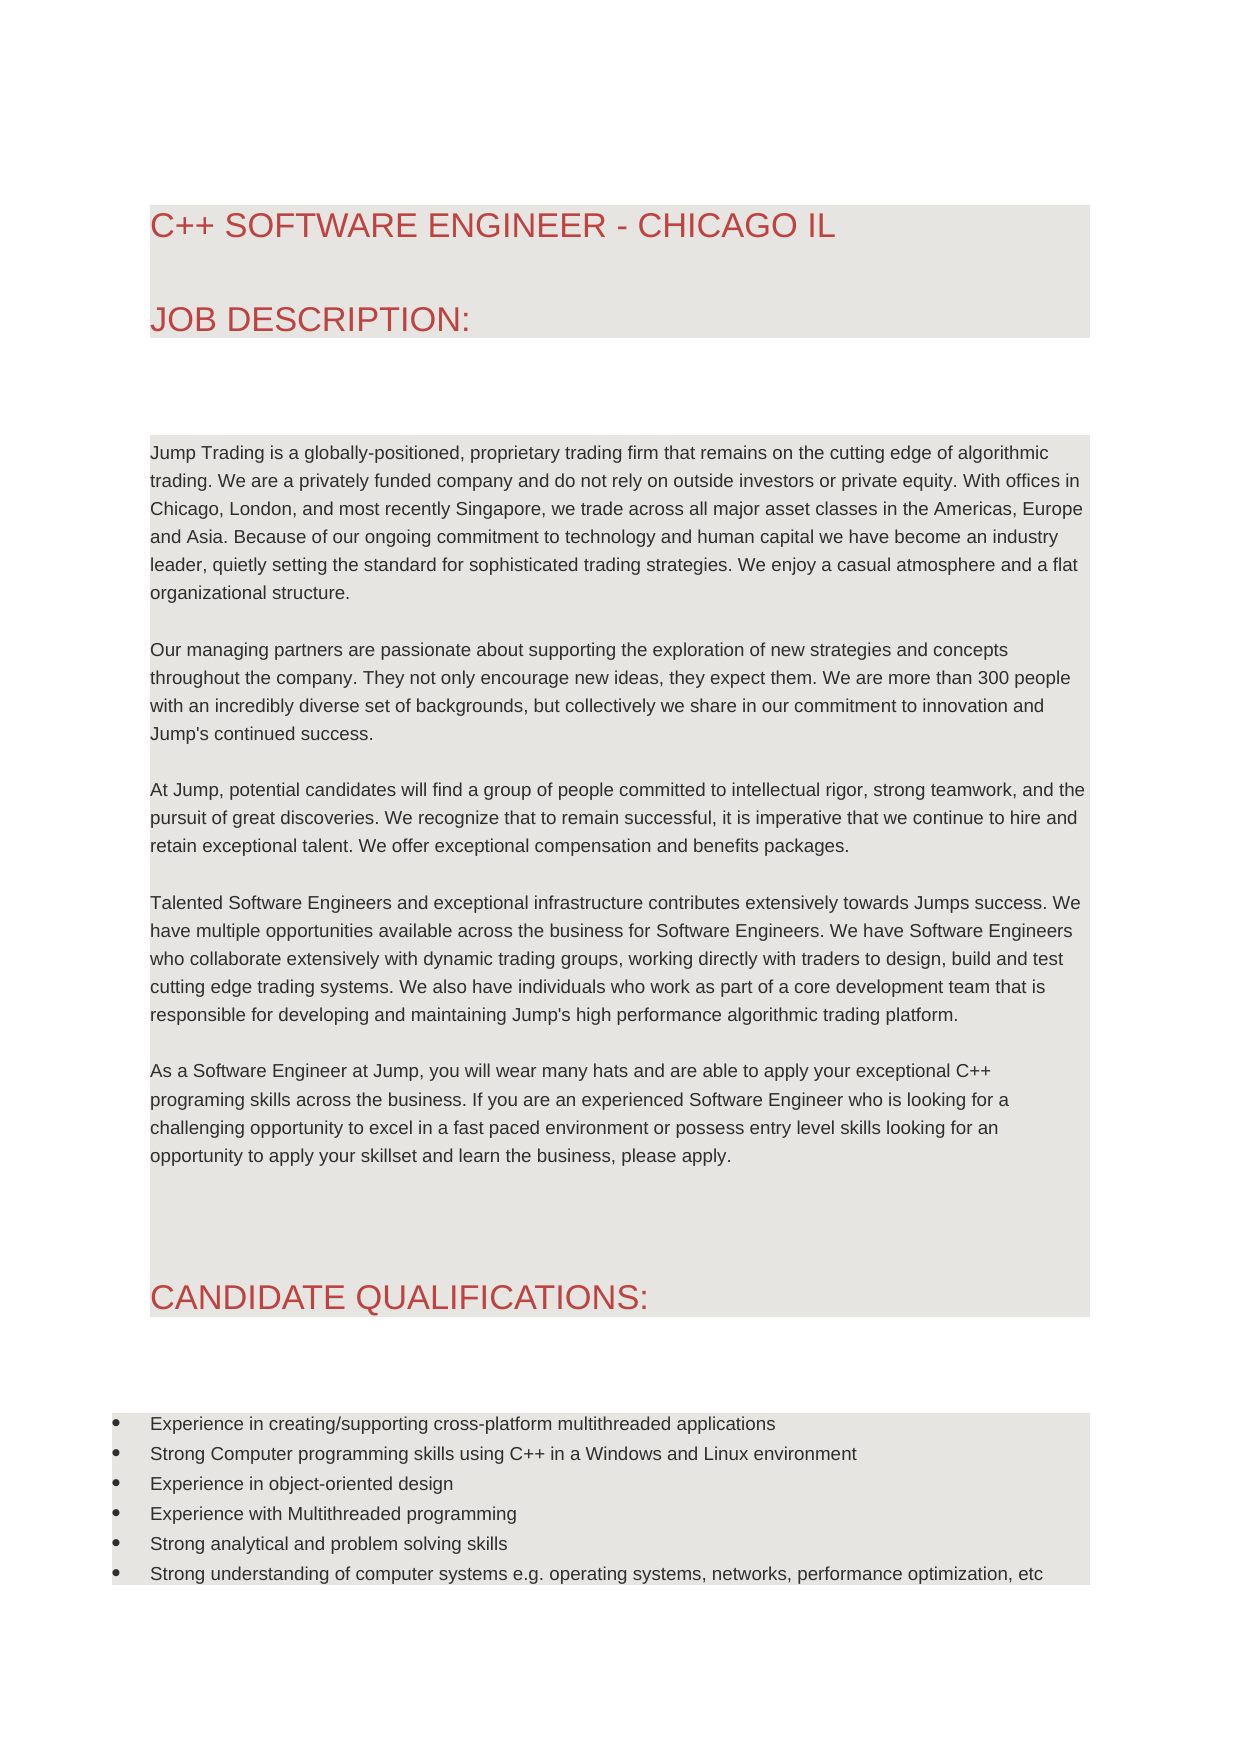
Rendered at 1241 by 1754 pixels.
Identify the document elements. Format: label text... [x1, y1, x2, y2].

list Strong understanding of computer systems e.g. operating systems, networks, performance optimization, etc [112, 1563, 1090, 1585]
text CANDIDATE QUALIFICATIONS: [150, 1277, 1090, 1317]
subtitle C++ SOFTWARE ENGINEER - CHICAGO IL [150, 205, 1090, 244]
list Strong Computer programming skills using C++ in a Windows and Linux environment [112, 1443, 1090, 1465]
list Strong analytical and problem solving skills [112, 1533, 1090, 1555]
text JOB DESCRIPTION: [150, 299, 1090, 338]
text As a Software Engineer at Jump, you will wear many hats and are able to apply your exceptional C++ programing skills across the business. If you are an experienced Software Engineer who is looking for a challenging opportunity to excel in a fast paced environment or possess entry level skills looking for an opportunity to apply your skillset and learn the business, please apply. [150, 1054, 1090, 1166]
text Our managing partners are passionate about supporting the exploration of new strategies and concepts throughout the company. They not only encourage new ideas, they expect them. We are more than 300 people with an incredibly diverse set of backgrounds, but collectively we share in our commitment to innovation and Jump's continued success. [150, 632, 1090, 744]
text Talented Software Engineers and exceptional infrastructure contributes extensively towards Jumps success. We have multiple opportunities available across the business for Software Engineers. We have Software Engineers who collaborate extensively with dynamic trading groups, working directly with traders to design, build and test cutting edge trading systems. We also have individuals who work as part of a core development team that is responsible for developing and maintaining Jump's high performance algorithmic trading platform. [150, 885, 1090, 1026]
list Experience with Multithreaded programming [112, 1503, 1090, 1525]
text Jump Trading is a globally-positioned, proprietary trading firm that remains on the cutting edge of algorithmic trading. We are a privately funded company and do not rely on outside investors or private equity. With offices in Chicago, London, and most recently Singapore, we trade across all major asset classes in the Americas, Europe and Asia. Because of our ongoing commitment to technology and human capital we have become an industry leader, quietly setting the standard for sophisticated trading strategies. We enjoy a casual atmosphere and a flat organizational structure. [150, 435, 1090, 604]
list Experience in creating/supporting cross-platform multithreaded applications [112, 1413, 1090, 1435]
text At Jump, potential candidates will find a group of people committed to intellectual rigor, strong teamwork, and the pursuit of great discoveries. We recognize that to remain successful, it is imperative that we continue to hire and retain exceptional talent. We offer exceptional compensation and benefits packages. [150, 772, 1090, 857]
list Experience in object-oriented design [112, 1473, 1090, 1495]
